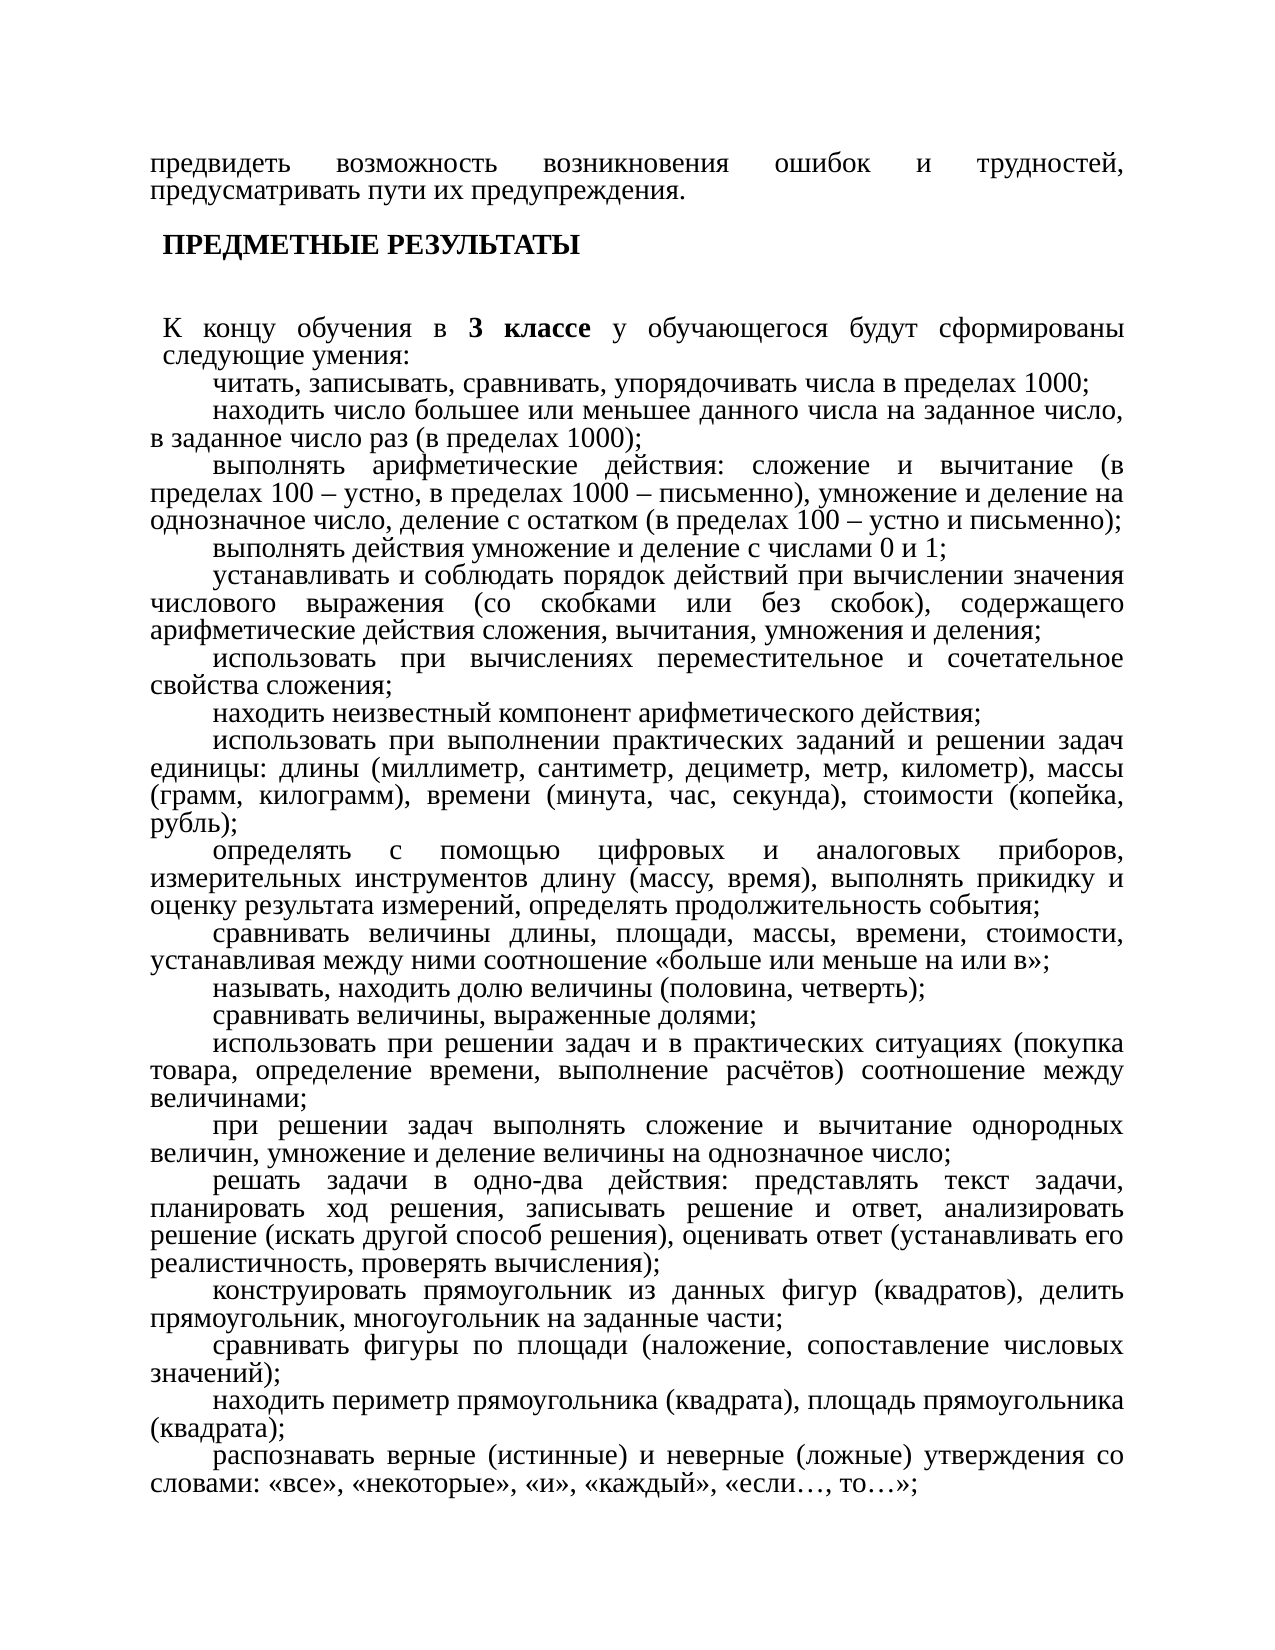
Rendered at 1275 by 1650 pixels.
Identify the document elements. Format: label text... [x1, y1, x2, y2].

text сравнивать фигуры по площади (наложение, сопоставление числовых значений); [150, 1332, 1125, 1387]
text сравнивать величины длины, площади, массы, времени, стоимости, устанавливая между ними соотношение «больше или меньше на или в»; [150, 920, 1125, 975]
text ПРЕДМЕТНЫЕ РЕЗУЛЬТАТЫ [162, 232, 1125, 260]
text находить число большее или меньшее данного числа на заданное число, в заданное число раз (в пределах 1000); [150, 397, 1125, 452]
text выполнять действия умножение и деление с числами 0 и 1; [150, 535, 1125, 562]
text при решении задач выполнять сложение и вычитание однородных величин, умножение и деление величины на однозначное число; [150, 1112, 1125, 1167]
text использовать при выполнении практических заданий и решении задач единицы: длины (миллиметр, сантиметр, дециметр, метр, километр), массы (грамм, килограмм), времени (минута, час, секунда), стоимости (копейка, рубль); [150, 727, 1125, 837]
text выполнять арифметические действия: сложение и вычитание (в пределах 100 – устно, в пределах 1000 – письменно), умножение и деление на однозначное число, деление с остатком (в пределах 100 – устно и письменно); [150, 452, 1125, 535]
text распознавать верные (истинные) и неверные (ложные) утверждения со словами: «все», «некоторые», «и», «каждый», «если…, то…»; [150, 1442, 1125, 1497]
text читать, записывать, сравнивать, упорядочивать числа в пределах 1000; [150, 370, 1125, 397]
text находить неизвестный компонент арифметического действия; [150, 700, 1125, 727]
text сравнивать величины, выраженные долями; [150, 1002, 1125, 1030]
text определять с помощью цифровых и аналоговых приборов, измерительных инструментов длину (массу, время), выполнять прикидку и оценку результата измерений, определять продолжительность события; [150, 837, 1125, 920]
text находить периметр прямоугольника (квадрата), площадь прямоугольника (квадрата); [150, 1387, 1125, 1442]
text конструировать прямоугольник из данных фигур (квадратов), делить прямоугольник, многоугольник на заданные части; [150, 1277, 1125, 1332]
text называть, находить долю величины (половина, четверть); [150, 975, 1125, 1002]
text решать задачи в одно-два действия: представлять текст задачи, планировать ход решения, записывать решение и ответ, анализировать решение (искать другой способ решения), оценивать ответ (устанавливать его реалистичность, проверять вычисления); [150, 1167, 1125, 1277]
text использовать при вычислениях переместительное и сочетательное свойства сложения; [150, 645, 1125, 700]
text К концу обучения в 3 классе у обучающегося будут сформированы следующие умения: [162, 315, 1125, 370]
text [150, 150, 1125, 205]
text использовать при решении задач и в практических ситуациях (покупка товара, определение времени, выполнение расчётов) соотношение между величинами; [150, 1030, 1125, 1112]
text устанавливать и соблюдать порядок действий при вычислении значения числового выражения (со скобками или без скобок), содержащего арифметические действия сложения, вычитания, умножения и деления; [150, 562, 1125, 645]
